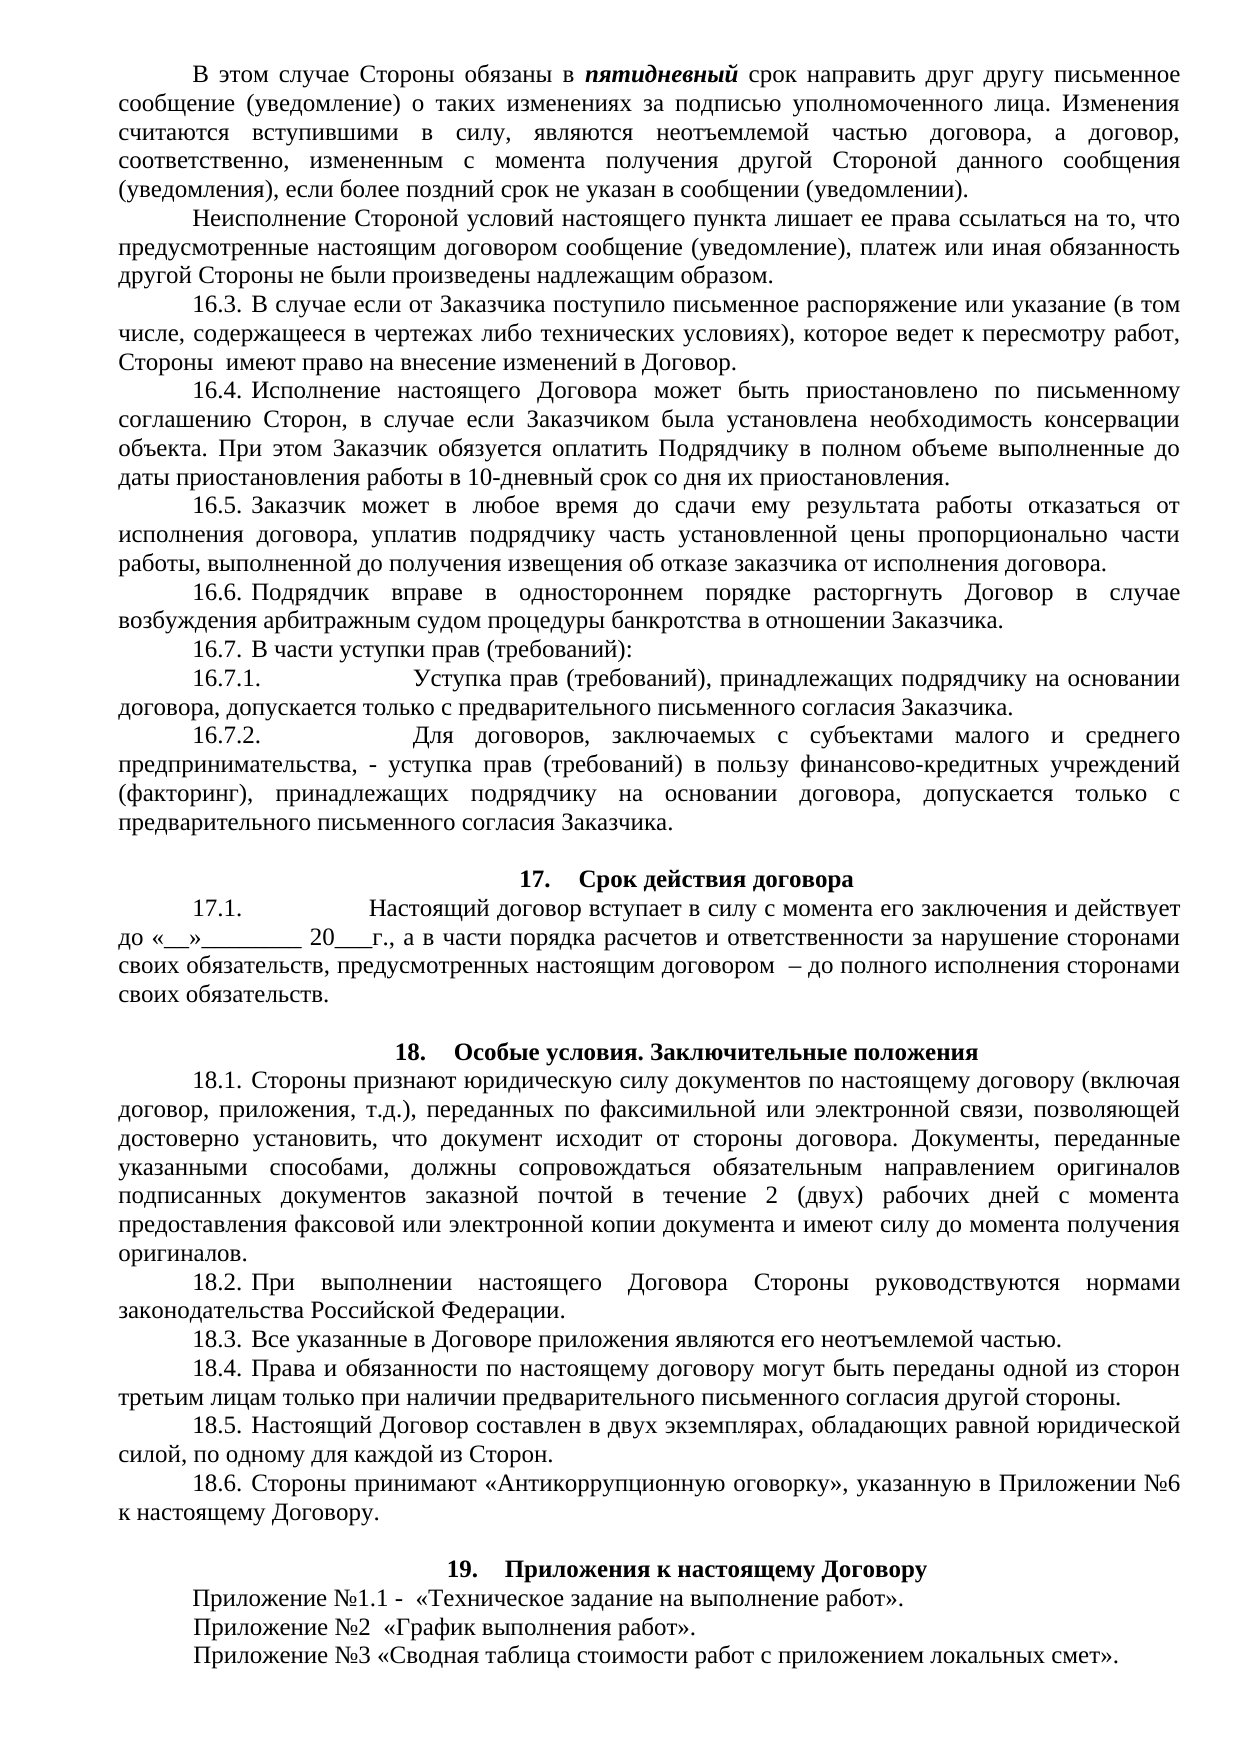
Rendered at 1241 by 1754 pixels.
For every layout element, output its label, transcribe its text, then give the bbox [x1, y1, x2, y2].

list Стороны принимают «Антикоррупционную оговорку», указанную в Приложении №6 к настоящему Договору. [118, 1468, 1181, 1525]
list Все указанные в Договоре приложения являются его неотъемлемой частью. [118, 1324, 1181, 1353]
list Исполнение настоящего Договора может быть приостановлено по письменному соглашению Сторон, в случае если Заказчиком была установлена необходимость консервации объекта. При этом Заказчик обязуется оплатить Подрядчику в полном объеме выполненные до даты приостановления работы в 10-дневный срок со дня их приостановления. [118, 375, 1181, 490]
text Приложение №1.1 - «Техническое задание на выполнение работ». [118, 1583, 1181, 1612]
text Неисполнение Стороной условий настоящего пункта лишает ее права ссылаться на то, что предусмотренные настоящим договором сообщение (уведомление), платеж или иная обязанность другой Стороны не были произведены надлежащим образом. [118, 203, 1181, 289]
text Приложение №3 «Сводная таблица стоимости работ с приложением локальных смет». [118, 1640, 1181, 1669]
list Для договоров, заключаемых с субъектами малого и среднего предпринимательства, - уступка прав (требований) в пользу финансово-кредитных учреждений (факторинг), принадлежащих подрядчику на основании договора, допускается только с предварительного письменного согласия Заказчика. [118, 720, 1181, 835]
list Настоящий договор вступает в силу с момента его заключения и действует до «__»________ 20___г., а в части порядка расчетов и ответственности за нарушение сторонами своих обязательств, предусмотренных настоящим договором – до полного исполнения сторонами своих обязательств. [118, 893, 1181, 1008]
list При выполнении настоящего Договора Стороны руководствуются нормами законодательства Российской Федерации. [118, 1267, 1181, 1324]
list Уступка прав (требований), принадлежащих подрядчику на основании договора, допускается только с предварительного письменного согласия Заказчика. [118, 663, 1181, 720]
list Заказчик может в любое время до сдачи ему результата работы отказаться от исполнения договора, уплатив подрядчику часть установленной цены пропорционально части работы, выполненной до получения извещения об отказе заказчика от исполнения договора. [118, 490, 1181, 577]
list Стороны признают юридическую силу документов по настоящему договору (включая договор, приложения, т.д.), переданных по факсимильной или электронной связи, позволяющей достоверно установить, что документ исходит от стороны договора. Документы, переданные указанными способами, должны сопровождаться обязательным направлением оригиналов подписанных документов заказной почтой в течение 2 (двух) рабочих дней с момента предоставления факсовой или электронной копии документа и имеют силу до момента получения оригиналов. [118, 1065, 1181, 1267]
list Права и обязанности по настоящему договору могут быть переданы одной из сторон третьим лицам только при наличии предварительного письменного согласия другой стороны. [118, 1353, 1181, 1410]
list В случае если от Заказчика поступило письменное распоряжение или указание (в том числе, содержащееся в чертежах либо технических условиях), которое ведет к пересмотру работ, Стороны имеют право на внесение изменений в Договор. [118, 289, 1181, 375]
list В части уступки прав (требований): [118, 634, 1181, 663]
list Особые условия. Заключительные положения [118, 1037, 1181, 1065]
list Срок действия договора [118, 864, 1181, 893]
list Подрядчик вправе в одностороннем порядке расторгнуть Договор в случае возбуждения арбитражным судом процедуры банкротства в отношении Заказчика. [118, 577, 1181, 634]
text В этом случае Стороны обязаны в пятидневный срок направить друг другу письменное сообщение (уведомление) о таких изменениях за подписью уполномоченного лица. Изменения считаются вступившими в силу, являются неотъемлемой частью договора, а договор, соответственно, измененным с момента получения другой Стороной данного сообщения (уведомления), если более поздний срок не указан в сообщении (уведомлении). [118, 59, 1181, 203]
list Приложения к настоящему Договору [118, 1554, 1181, 1583]
text Приложение №2 «График выполнения работ». [118, 1612, 1181, 1640]
list Настоящий Договор составлен в двух экземплярах, обладающих равной юридической силой, по одному для каждой из Сторон. [118, 1410, 1181, 1468]
